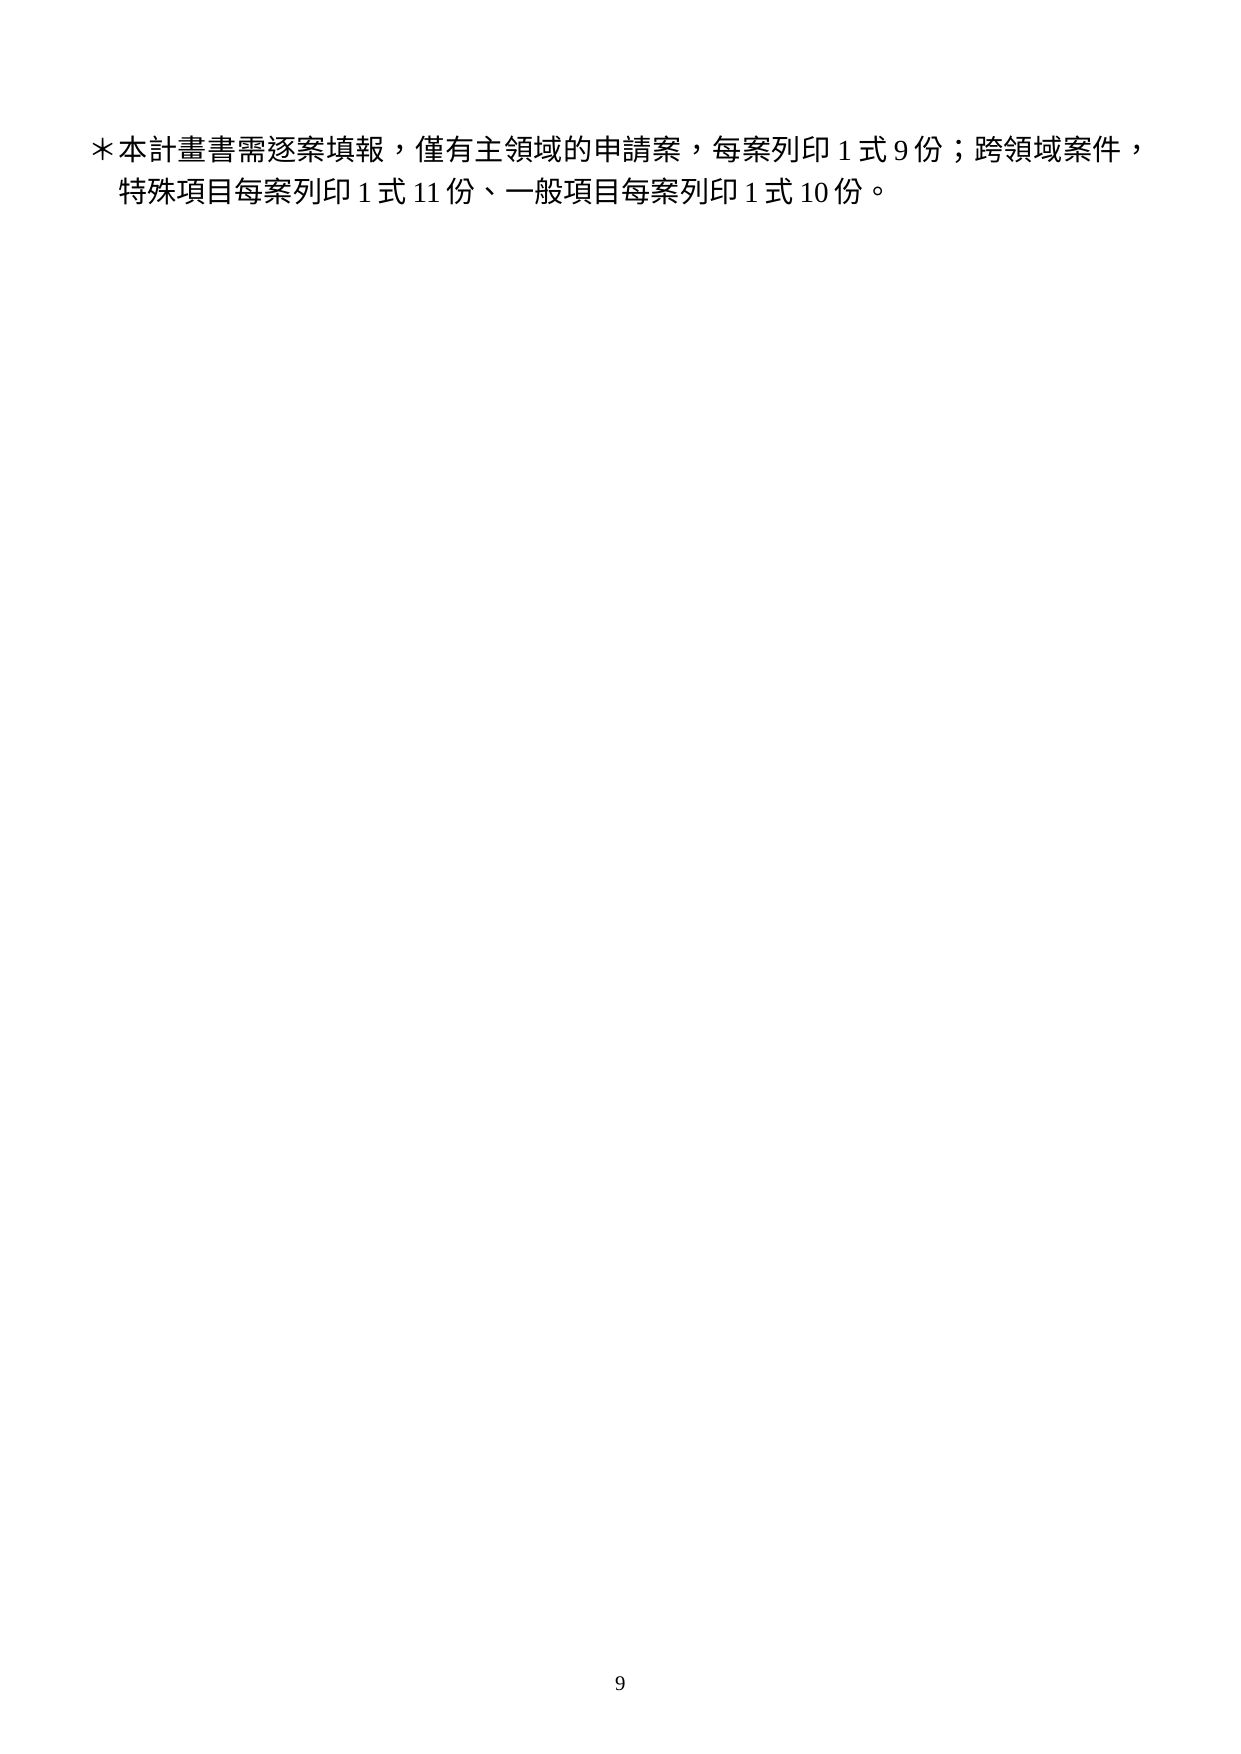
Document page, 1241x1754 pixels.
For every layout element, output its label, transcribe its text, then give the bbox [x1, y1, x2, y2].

text ＊本計畫書需逐案填報，僅有主領域的申請案，每案列印1式9份；跨領域案件，特殊項目每案列印1式11份、一般項目每案列印1式10份。 [89, 126, 1152, 211]
